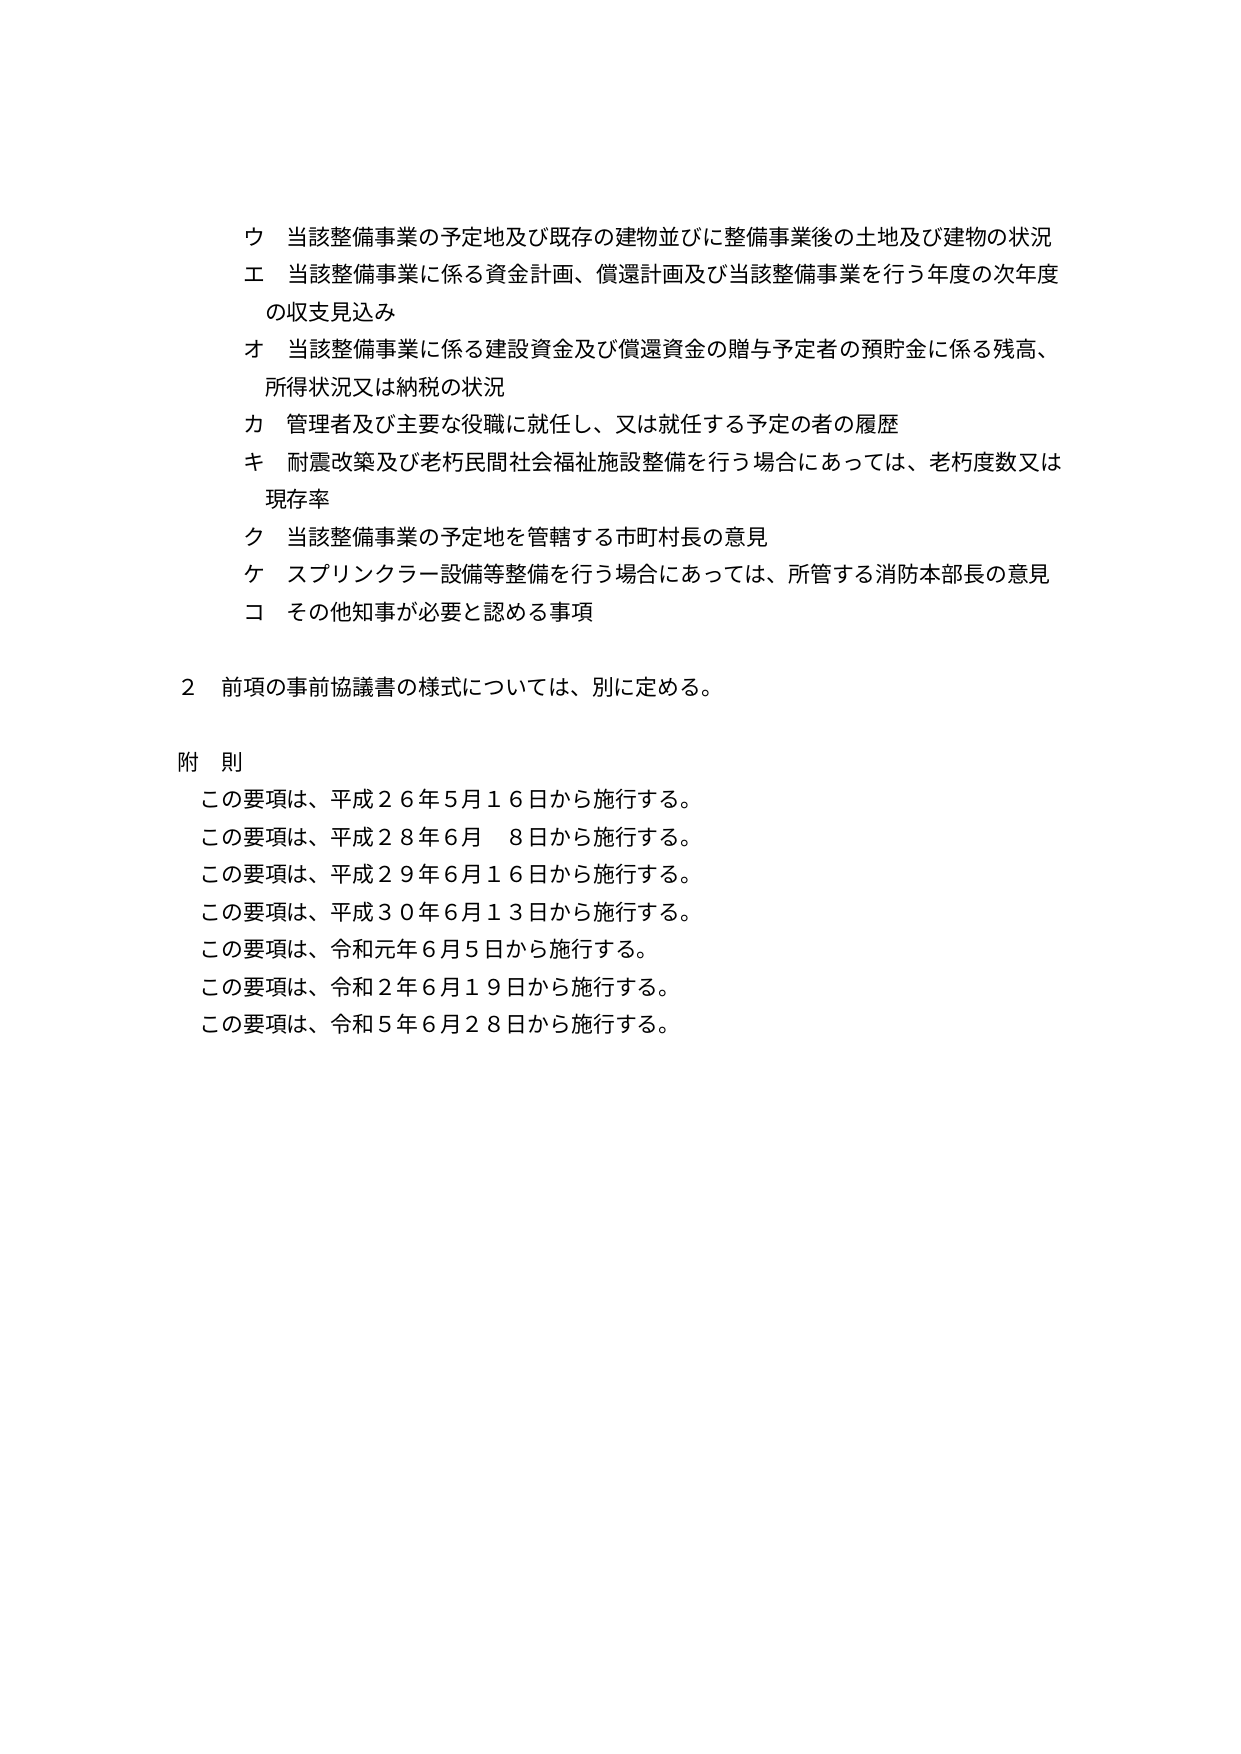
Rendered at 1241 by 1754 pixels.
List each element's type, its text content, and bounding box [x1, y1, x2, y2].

text この要項は、令和５年６月２８日から施行する。 [177, 1004, 1063, 1042]
text この要項は、平成３０年６月１３日から施行する。 [177, 892, 1063, 929]
text ク 当該整備事業の予定地を管轄する市町村長の意見 [177, 517, 1063, 554]
text 附 則 [177, 742, 1063, 779]
text ２ 前項の事前協議書の様式については、別に定める。 [177, 667, 1063, 704]
text ケ スプリンクラー設備等整備を行う場合にあっては、所管する消防本部長の意見 [177, 554, 1063, 592]
text この要項は、平成２８年６月 ８日から施行する。 [177, 817, 1063, 854]
text この要項は、平成２６年５月１６日から施行する。 [177, 779, 1063, 817]
text エ 当該整備事業に係る資金計画、償還計画及び当該整備事業を行う年度の次年度の収支見込み [243, 254, 1063, 329]
text この要項は、令和２年６月１９日から施行する。 [177, 967, 1063, 1004]
text コ その他知事が必要と認める事項 [177, 592, 1063, 629]
text この要項は、令和元年６月５日から施行する。 [177, 929, 1063, 967]
text キ 耐震改築及び老朽民間社会福祉施設整備を行う場合にあっては、老朽度数又は現存率 [243, 442, 1063, 517]
text この要項は、平成２９年６月１６日から施行する。 [177, 854, 1063, 892]
text オ 当該整備事業に係る建設資金及び償還資金の贈与予定者の預貯金に係る残高、所得状況又は納税の状況 [243, 329, 1063, 404]
text ウ 当該整備事業の予定地及び既存の建物並びに整備事業後の土地及び建物の状況 [177, 217, 1063, 254]
text カ 管理者及び主要な役職に就任し、又は就任する予定の者の履歴 [177, 404, 1063, 442]
